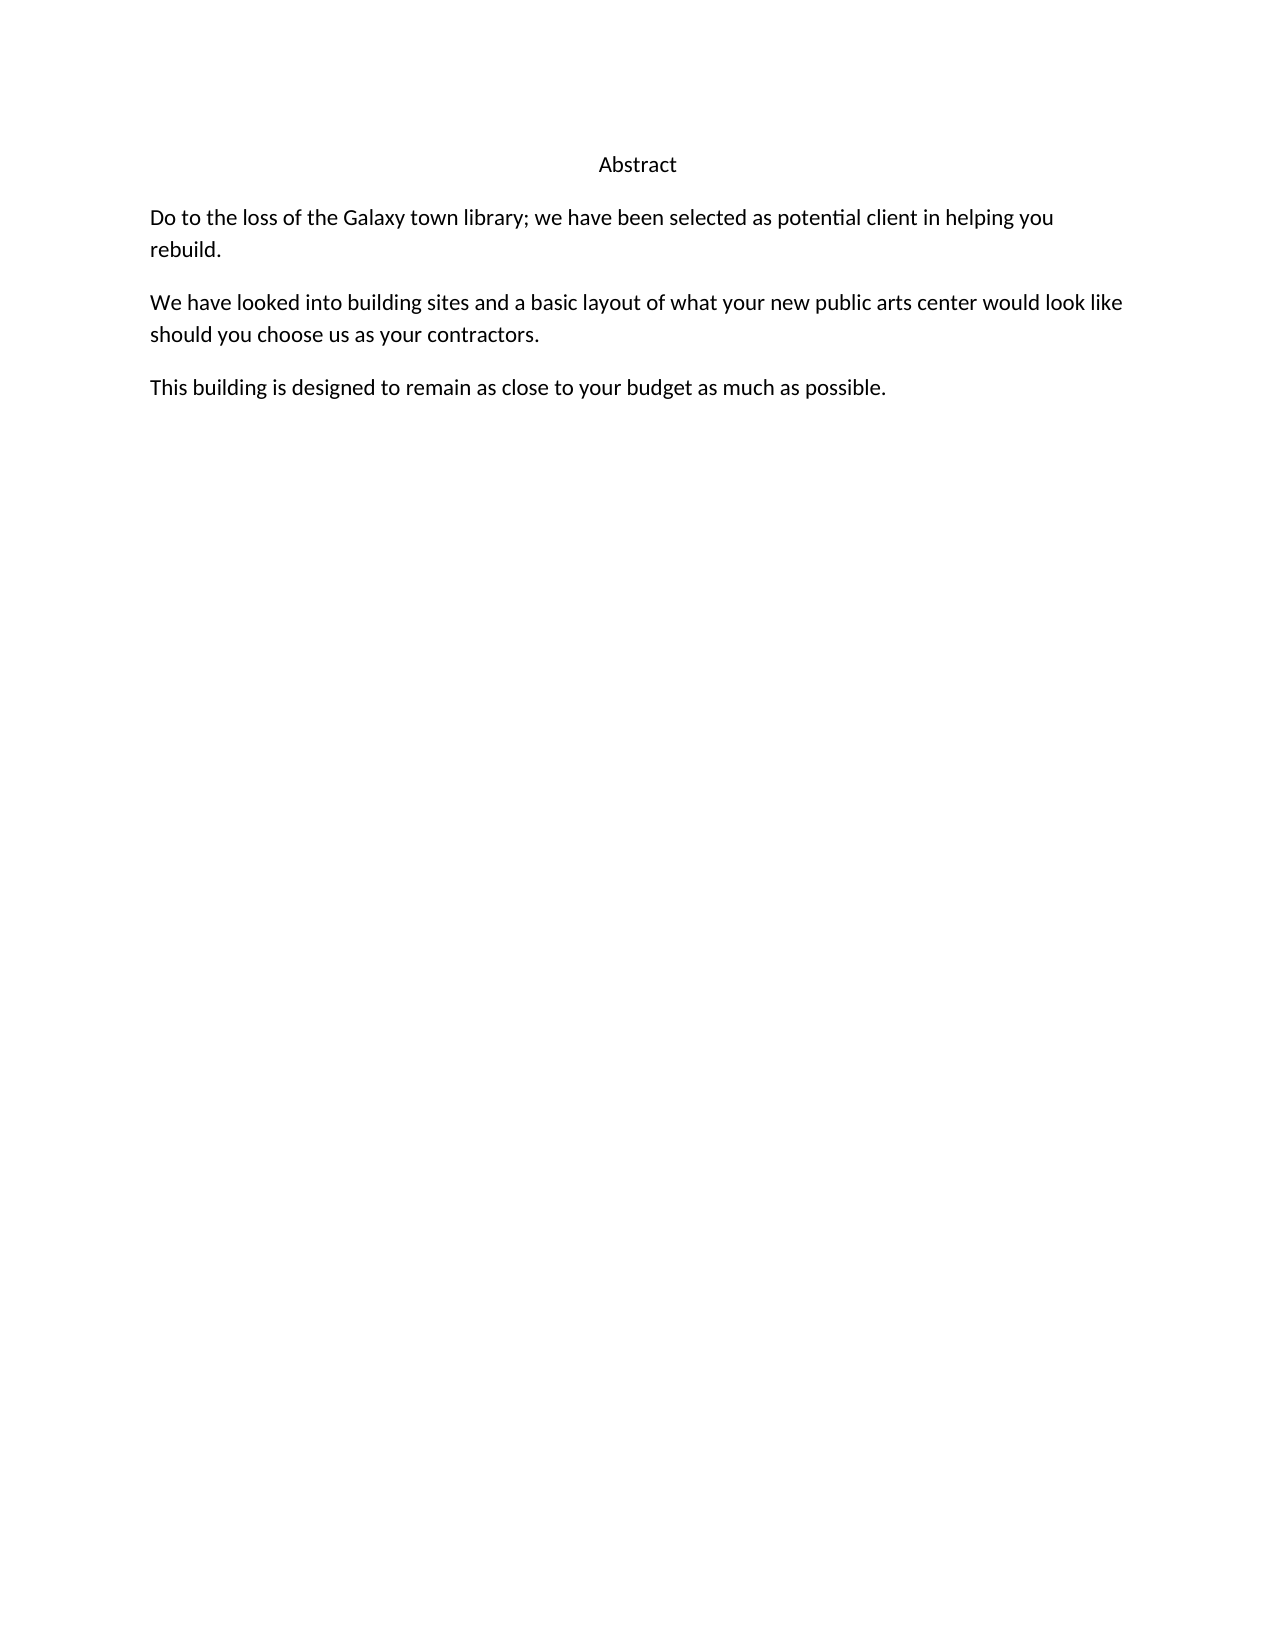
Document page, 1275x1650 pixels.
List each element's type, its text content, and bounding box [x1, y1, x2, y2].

text This building is designed to remain as close to your budget as much as possible. [150, 373, 1125, 401]
text We have looked into building sites and a basic layout of what your new public arts center would look like should you choose us as your contractors. [150, 288, 1125, 348]
text Do to the loss of the Galaxy town library; we have been selected as potential client in helping you rebuild. [150, 203, 1125, 263]
text Abstract [150, 150, 1125, 178]
